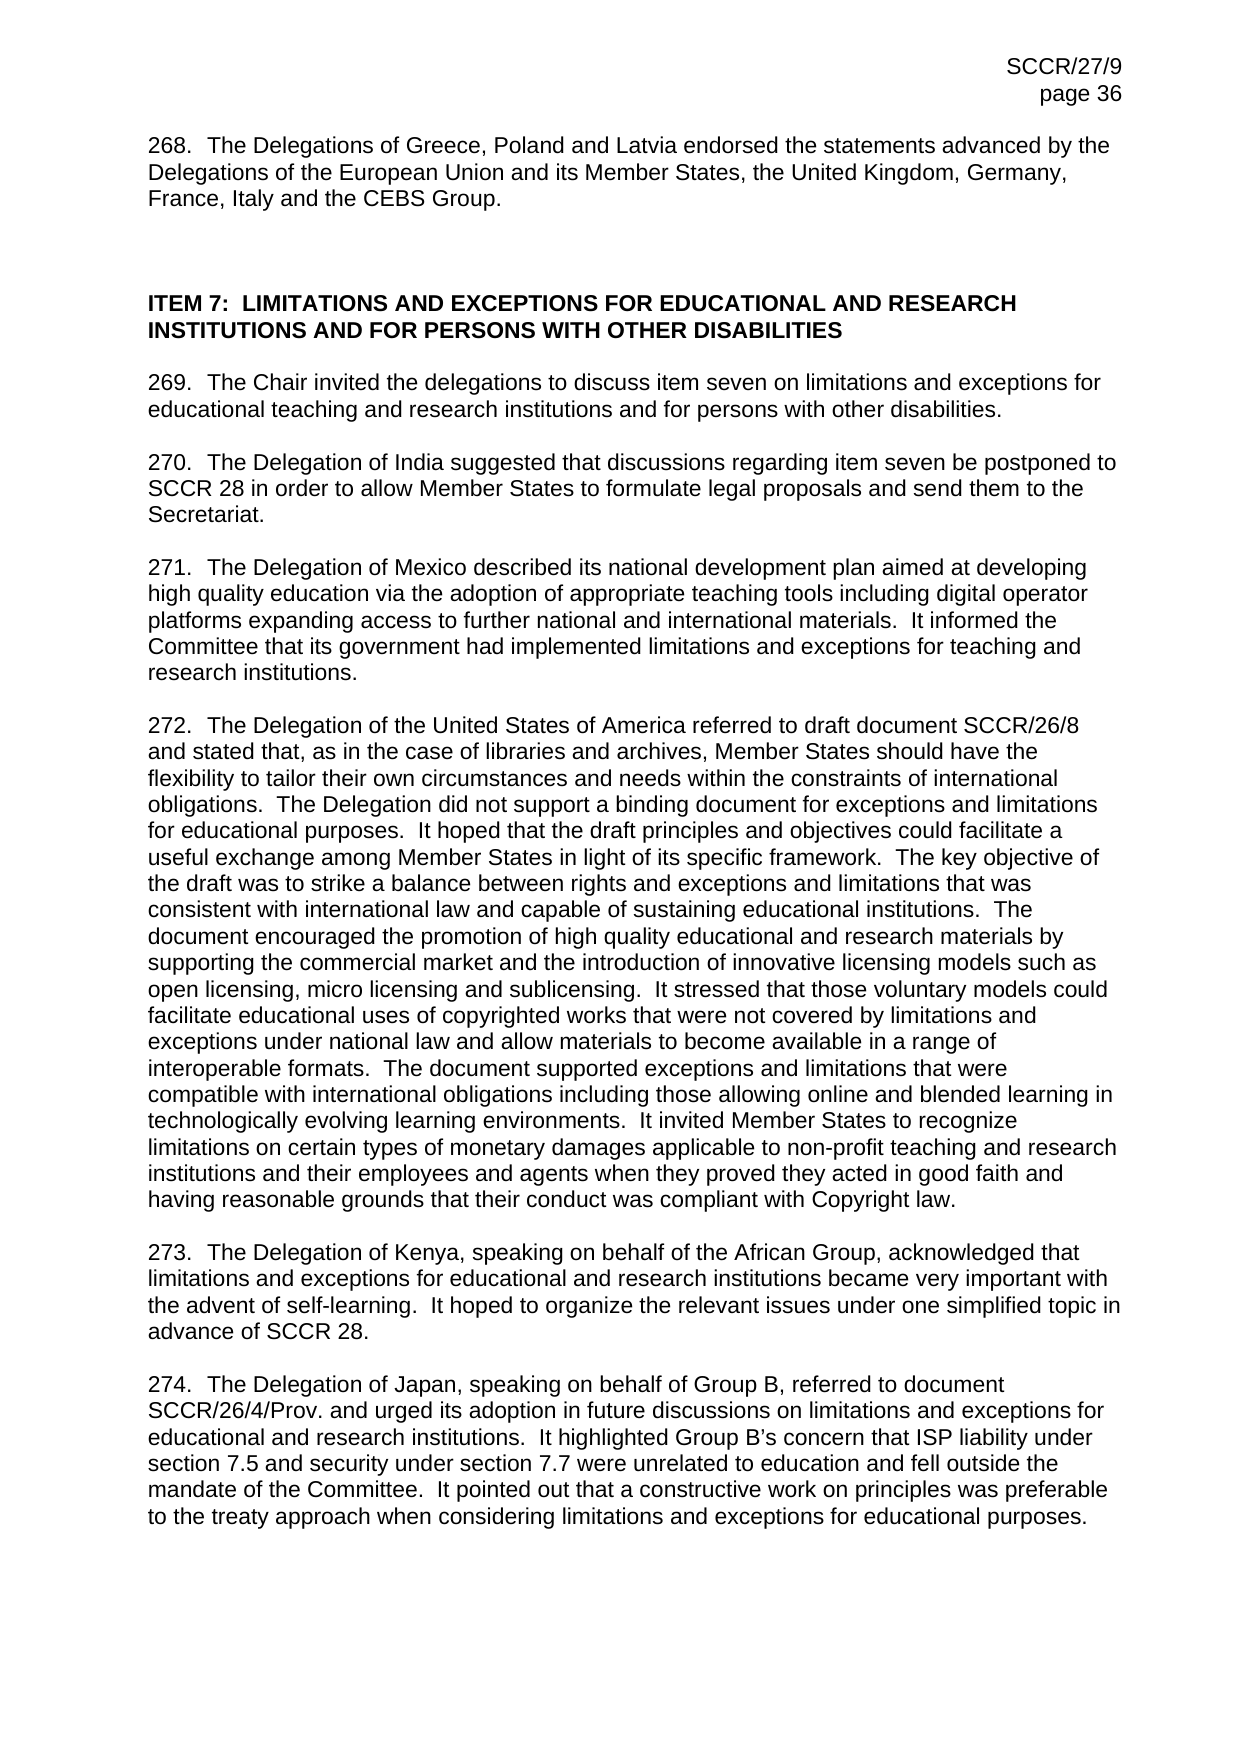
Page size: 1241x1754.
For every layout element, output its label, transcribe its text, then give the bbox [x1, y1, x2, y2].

list The Delegations of Greece, Poland and Latvia endorsed the statements advanced by the Delegations of the European Union and its Member States, the United Kingdom, Germany, France, Italy and the CEBS Group. [148, 132, 1122, 211]
text ITEM 7: LIMITATIONS AND EXCEPTIONS FOR EDUCATIONAL AND RESEARCH INSTITUTIONS AND FOR PERSONS WITH OTHER DISABILITIES [148, 290, 1122, 343]
list The Delegation of Kenya, speaking on behalf of the African Group, acknowledged that limitations and exceptions for educational and research institutions became very important with the advent of self-learning. It hoped to organize the relevant issues under one simplified topic in advance of SCCR 28. [148, 1239, 1122, 1344]
list The Delegation of Mexico described its national development plan aimed at developing high quality education via the adoption of appropriate teaching tools including digital operator platforms expanding access to further national and international materials. It informed the Committee that its government had implemented limitations and exceptions for teaching and research institutions. [148, 554, 1122, 686]
list The Delegation of the United States of America referred to draft document SCCR/26/8 and stated that, as in the case of libraries and archives, Member States should have the flexibility to tailor their own circumstances and needs within the constraints of international obligations. The Delegation did not support a binding document for exceptions and limitations for educational purposes. It hoped that the draft principles and objectives could facilitate a useful exchange among Member States in light of its specific framework. The key objective of the draft was to strike a balance between rights and exceptions and limitations that was consistent with international law and capable of sustaining educational institutions. The document encouraged the promotion of high quality educational and research materials by supporting the commercial market and the introduction of innovative licensing models such as open licensing, micro licensing and sublicensing. It stressed that those voluntary models could facilitate educational uses of copyrighted works that were not covered by limitations and exceptions under national law and allow materials to become available in a range of interoperable formats. The document supported exceptions and limitations that were compatible with international obligations including those allowing online and blended learning in technologically evolving learning environments. It invited Member States to recognize limitations on certain types of monetary damages applicable to non-profit teaching and research institutions and their employees and agents when they proved they acted in good faith and having reasonable grounds that their conduct was compliant with Copyright law. [148, 712, 1122, 1213]
list The Delegation of India suggested that discussions regarding item seven be postponed to SCCR 28 in order to allow Member States to formulate legal proposals and send them to the Secretariat. [148, 448, 1122, 527]
list The Chair invited the delegations to discuss item seven on limitations and exceptions for educational teaching and research institutions and for persons with other disabilities. [148, 369, 1122, 422]
list The Delegation of Japan, speaking on behalf of Group B, referred to document SCCR/26/4/Prov. and urged its adoption in future discussions on limitations and exceptions for educational and research institutions. It highlighted Group B’s concern that ISP liability under section 7.5 and security under section 7.7 were unrelated to education and fell outside the mandate of the Committee. It pointed out that a constructive work on principles was preferable to the treaty approach when considering limitations and exceptions for educational purposes. [148, 1371, 1122, 1529]
